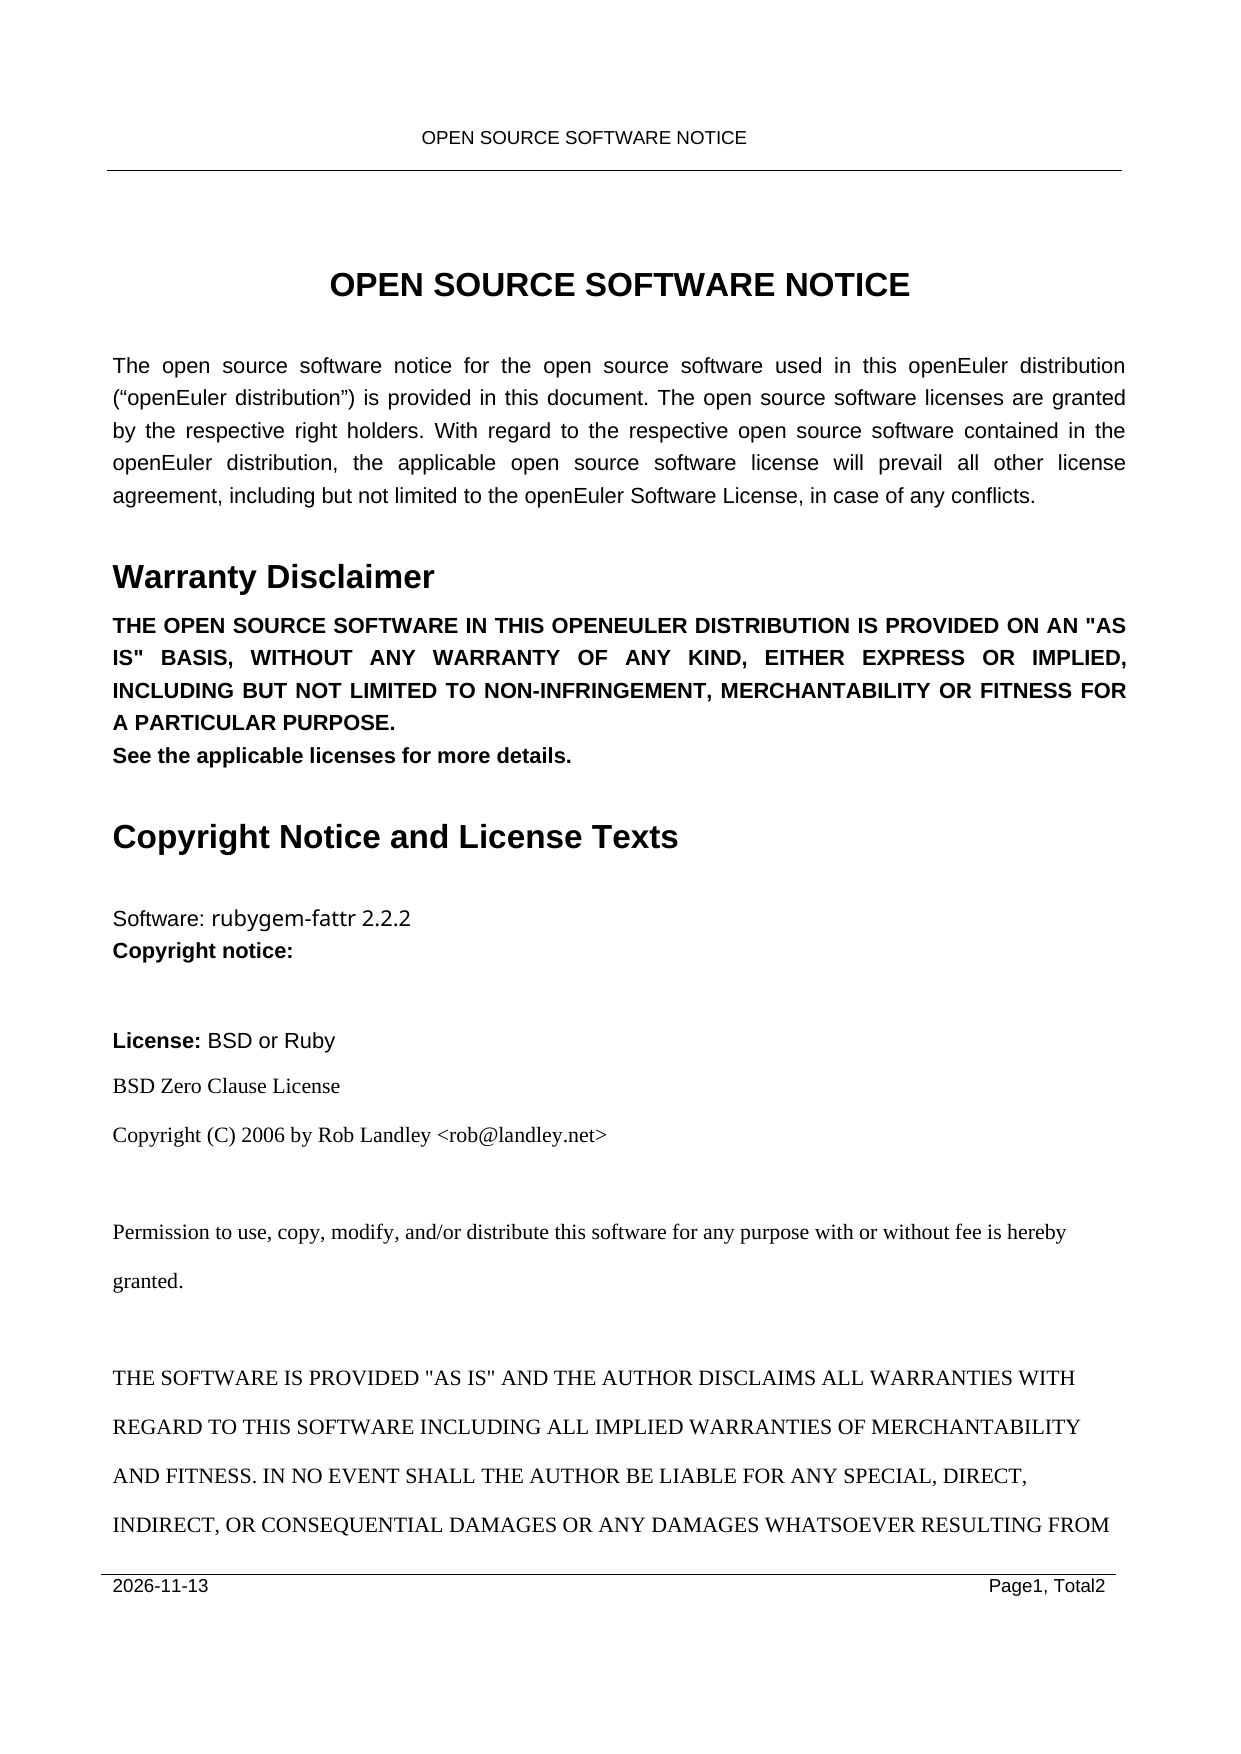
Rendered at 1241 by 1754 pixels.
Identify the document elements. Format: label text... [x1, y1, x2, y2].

text License: BSD or Ruby [112, 1024, 1128, 1057]
text THE OPEN SOURCE SOFTWARE IN THIS OPENEULER DISTRIBUTION IS PROVIDED ON AN "AS IS" BASIS, WITHOUT ANY WARRANTY OF ANY KIND, EITHER EXPRESS OR IMPLIED, INCLUDING BUT NOT LIMITED TO NON-INFRINGEMENT, MERCHANTABILITY OR FITNESS FOR A PARTICULAR PURPOSE. See the applicable licenses for more details. [112, 609, 1128, 771]
text Copyright Notice and License Texts [112, 804, 1128, 869]
text Copyright notice: [112, 934, 1128, 966]
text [112, 1069, 1128, 1541]
text Software: rubygem-fattr 2.2.2 [112, 901, 1128, 934]
text The open source software notice for the open source software used in this openEuler distribution (“openEuler distribution”) is provided in this document. The open source software licenses are granted by the respective right holders. With regard to the respective open source software contained in the openEuler distribution, the applicable open source software license will prevail all other license agreement, including but not limited to the openEuler Software License, in case of any conflicts. [112, 349, 1128, 511]
text OPEN SOURCE SOFTWARE NOTICE [112, 251, 1128, 316]
text Warranty Disclaimer [112, 544, 1128, 609]
